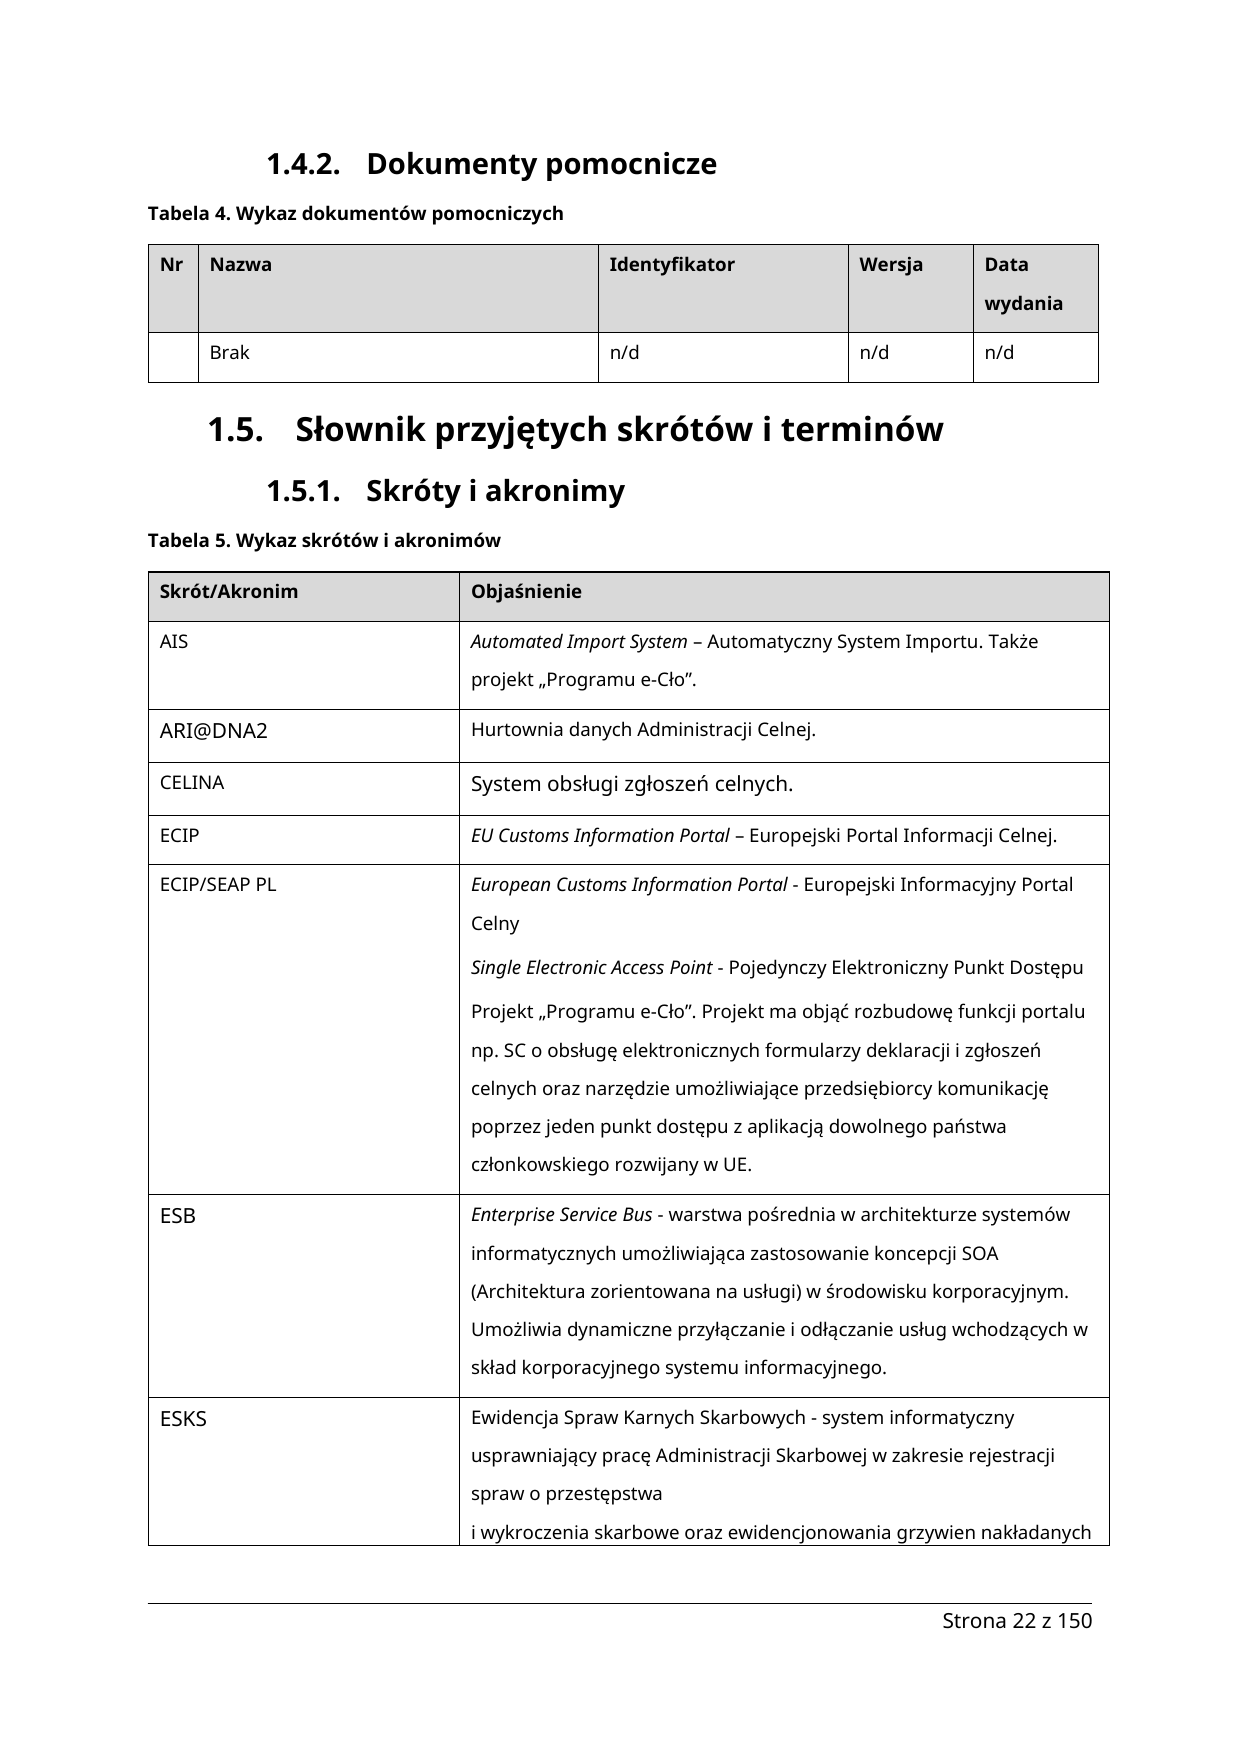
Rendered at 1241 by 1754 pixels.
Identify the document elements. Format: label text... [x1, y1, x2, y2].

subtitle Skróty i akronimy [266, 475, 1092, 508]
text Tabela 4. Wykaz dokumentów pomocniczych [148, 200, 1092, 225]
table_cell AIS [149, 622, 459, 709]
table_cell EU Customs Information Portal – Europejski Portal Informacji Celnej. [460, 816, 1109, 864]
table_header Wersja [849, 245, 973, 332]
subtitle Dokumenty pomocnicze [266, 148, 1092, 181]
table_header Nazwa [199, 245, 598, 332]
table_cell ECIP/SEAP PL [149, 865, 459, 1194]
table_cell Hurtownia danych Administracji Celnej. [460, 710, 1109, 762]
table_cell ESKS [149, 1398, 459, 1544]
table_cell CELINA [149, 763, 459, 814]
subtitle Słownik przyjętych skrótów i terminów [207, 408, 1092, 450]
table_header Nr [149, 245, 198, 332]
table_header Skrót/Akronim [149, 573, 459, 621]
table_header Identyfikator [599, 245, 848, 332]
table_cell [460, 1398, 1109, 1544]
table_cell System obsługi zgłoszeń celnych. [460, 763, 1109, 814]
table_cell n/d [599, 333, 848, 382]
table_cell ECIP [149, 816, 459, 864]
table_header Objaśnienie [460, 573, 1109, 621]
table_cell Enterprise Service Bus - warstwa pośrednia w architekturze systemów informatycznych umożliwiająca zastosowanie koncepcji SOA (Architektura zorientowana na usługi) w środowisku korporacyjnym. Umożliwia dynamiczne przyłączanie i odłączanie usług wchodzących w skład korporacyjnego systemu informacyjnego. [460, 1195, 1109, 1397]
text Tabela 5. Wykaz skrótów i akronimów [148, 527, 1092, 552]
table_header Data wydania [974, 245, 1098, 332]
table_cell n/d [849, 333, 973, 382]
table_cell n/d [974, 333, 1098, 382]
table_cell [149, 333, 198, 382]
table_cell ARI@DNA2 [149, 710, 459, 762]
table_cell Automated Import System – Automatyczny System Importu. Także projekt „Programu e-Cło”. [460, 622, 1109, 709]
table_cell ESB [149, 1195, 459, 1397]
table_cell European Customs Information Portal - Europejski Informacyjny Portal Celny Single Electronic Access Point - Pojedynczy Elektroniczny Punkt Dostępu Projekt „Programu e-Cło”. Projekt ma objąć rozbudowę funkcji portalu np. SC o obsługę elektronicznych formularzy deklaracji i zgłoszeń celnych oraz narzędzie umożliwiające przedsiębiorcy komunikację poprzez jeden punkt dostępu z aplikacją dowolnego państwa członkowskiego rozwijany w UE. [460, 865, 1109, 1194]
table_cell Brak [199, 333, 598, 382]
